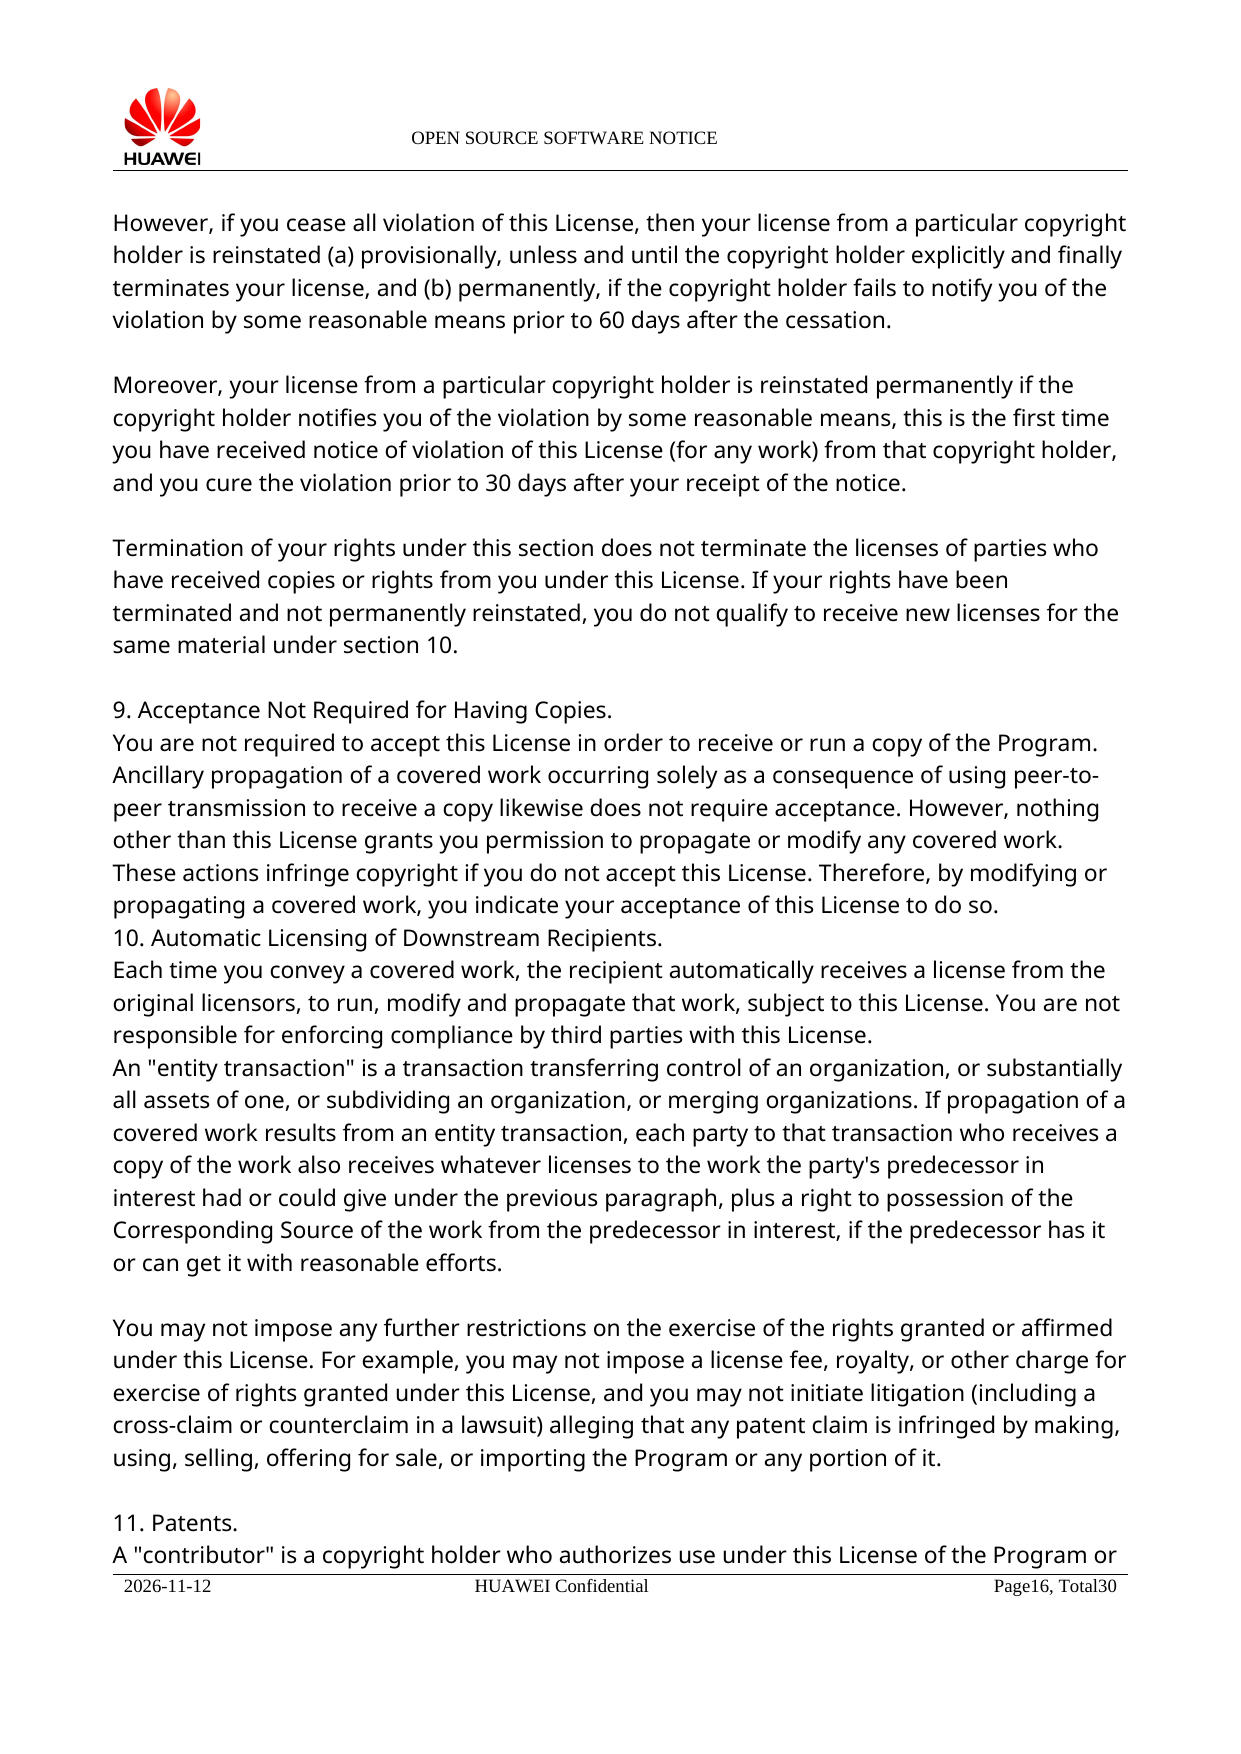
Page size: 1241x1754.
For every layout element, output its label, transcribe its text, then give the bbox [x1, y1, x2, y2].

picture [124, 88, 201, 165]
text Moreover, your license from a particular copyright holder is reinstated permanently if the copyright holder notifies you of the violation by some reasonable means, this is the first time you have received notice of violation of this License (for any work) from that copyright holder, and you cure the violation prior to 30 days after your receipt of the notice. [112, 369, 1128, 499]
text Each time you convey a covered work, the recipient automatically receives a license from the original licensors, to run, modify and propagate that work, subject to this License. You are not responsible for enforcing compliance by third parties with this License. [112, 954, 1128, 1051]
text 9. Acceptance Not Required for Having Copies. [112, 694, 1128, 726]
text You are not required to accept this License in order to receive or run a copy of the Program. Ancillary propagation of a covered work occurring solely as a consequence of using peer-to-peer transmission to receive a copy likewise does not require acceptance. However, nothing other than this License grants you permission to propagate or modify any covered work. These actions infringe copyright if you do not accept this License. Therefore, by modifying or propagating a covered work, you indicate your acceptance of this License to do so. [112, 726, 1128, 921]
text You may not impose any further restrictions on the exercise of the rights granted or affirmed under this License. For example, you may not impose a license fee, royalty, or other charge for exercise of rights granted under this License, and you may not initiate litigation (including a cross-claim or counterclaim in a lawsuit) alleging that any patent claim is infringed by making, using, selling, offering for sale, or importing the Program or any portion of it. [112, 1311, 1128, 1474]
text However, if you cease all violation of this License, then your license from a particular copyright holder is reinstated (a) provisionally, unless and until the copyright holder explicitly and finally terminates your license, and (b) permanently, if the copyright holder fails to notify you of the violation by some reasonable means prior to 60 days after the cessation. [112, 206, 1128, 336]
text An "entity transaction" is a transaction transferring control of an organization, or substantially all assets of one, or subdividing an organization, or merging organizations. If propagation of a covered work results from an entity transaction, each party to that transaction who receives a copy of the work also receives whatever licenses to the work the party's predecessor in interest had or could give under the previous paragraph, plus a right to possession of the Corresponding Source of the work from the predecessor in interest, if the predecessor has it or can get it with reasonable efforts. [112, 1051, 1128, 1279]
text 10. Automatic Licensing of Downstream Recipients. [112, 921, 1128, 954]
text 11. Patents. [112, 1506, 1128, 1539]
text Termination of your rights under this section does not terminate the licenses of parties who have received copies or rights from you under this License. If your rights have been terminated and not permanently reinstated, you do not qualify to receive new licenses for the same material under section 10. [112, 531, 1128, 661]
